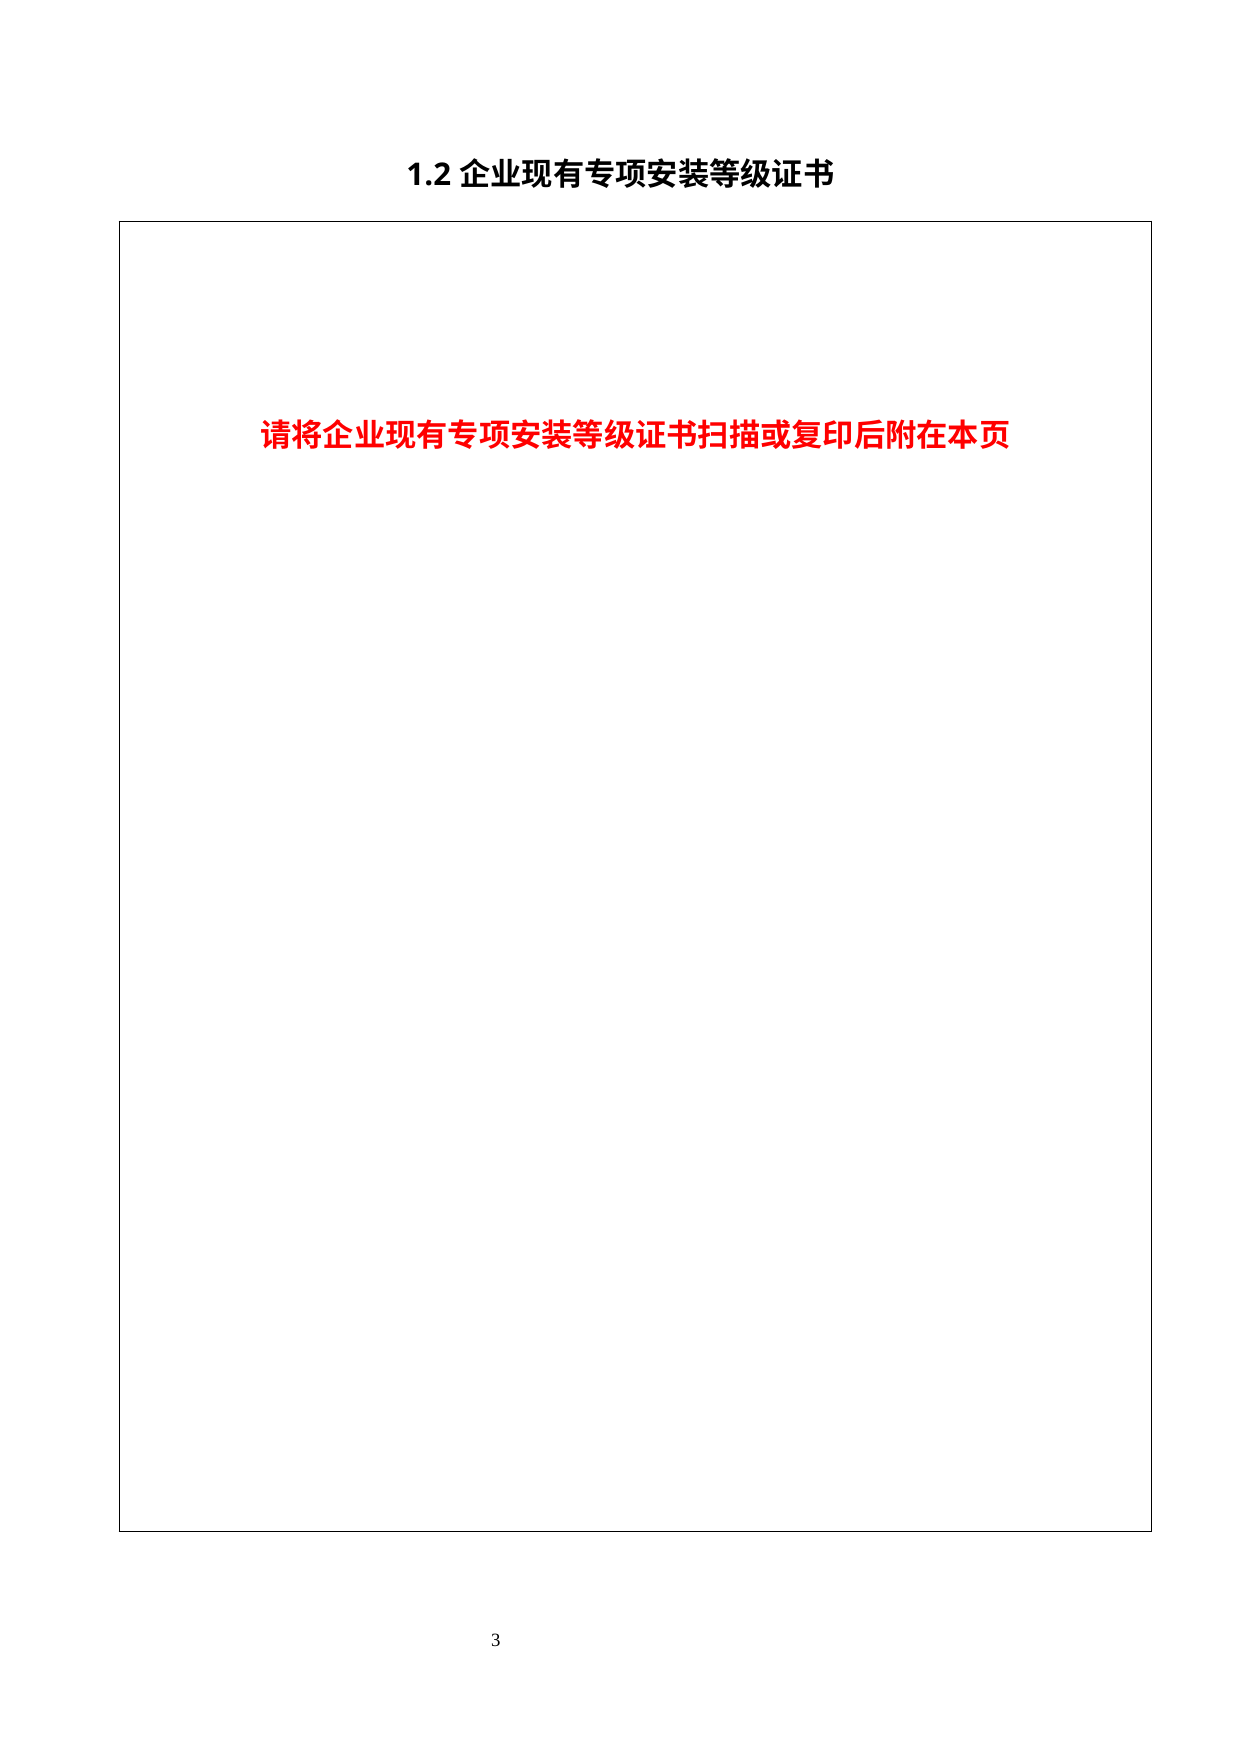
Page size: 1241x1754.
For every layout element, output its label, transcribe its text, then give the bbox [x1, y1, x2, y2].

text 1.2 企业现有专项安装等级证书 [100, 139, 1140, 204]
table_header 请将企业现有专项安装等级证书扫描或复印后附在本页 [120, 222, 1151, 1531]
